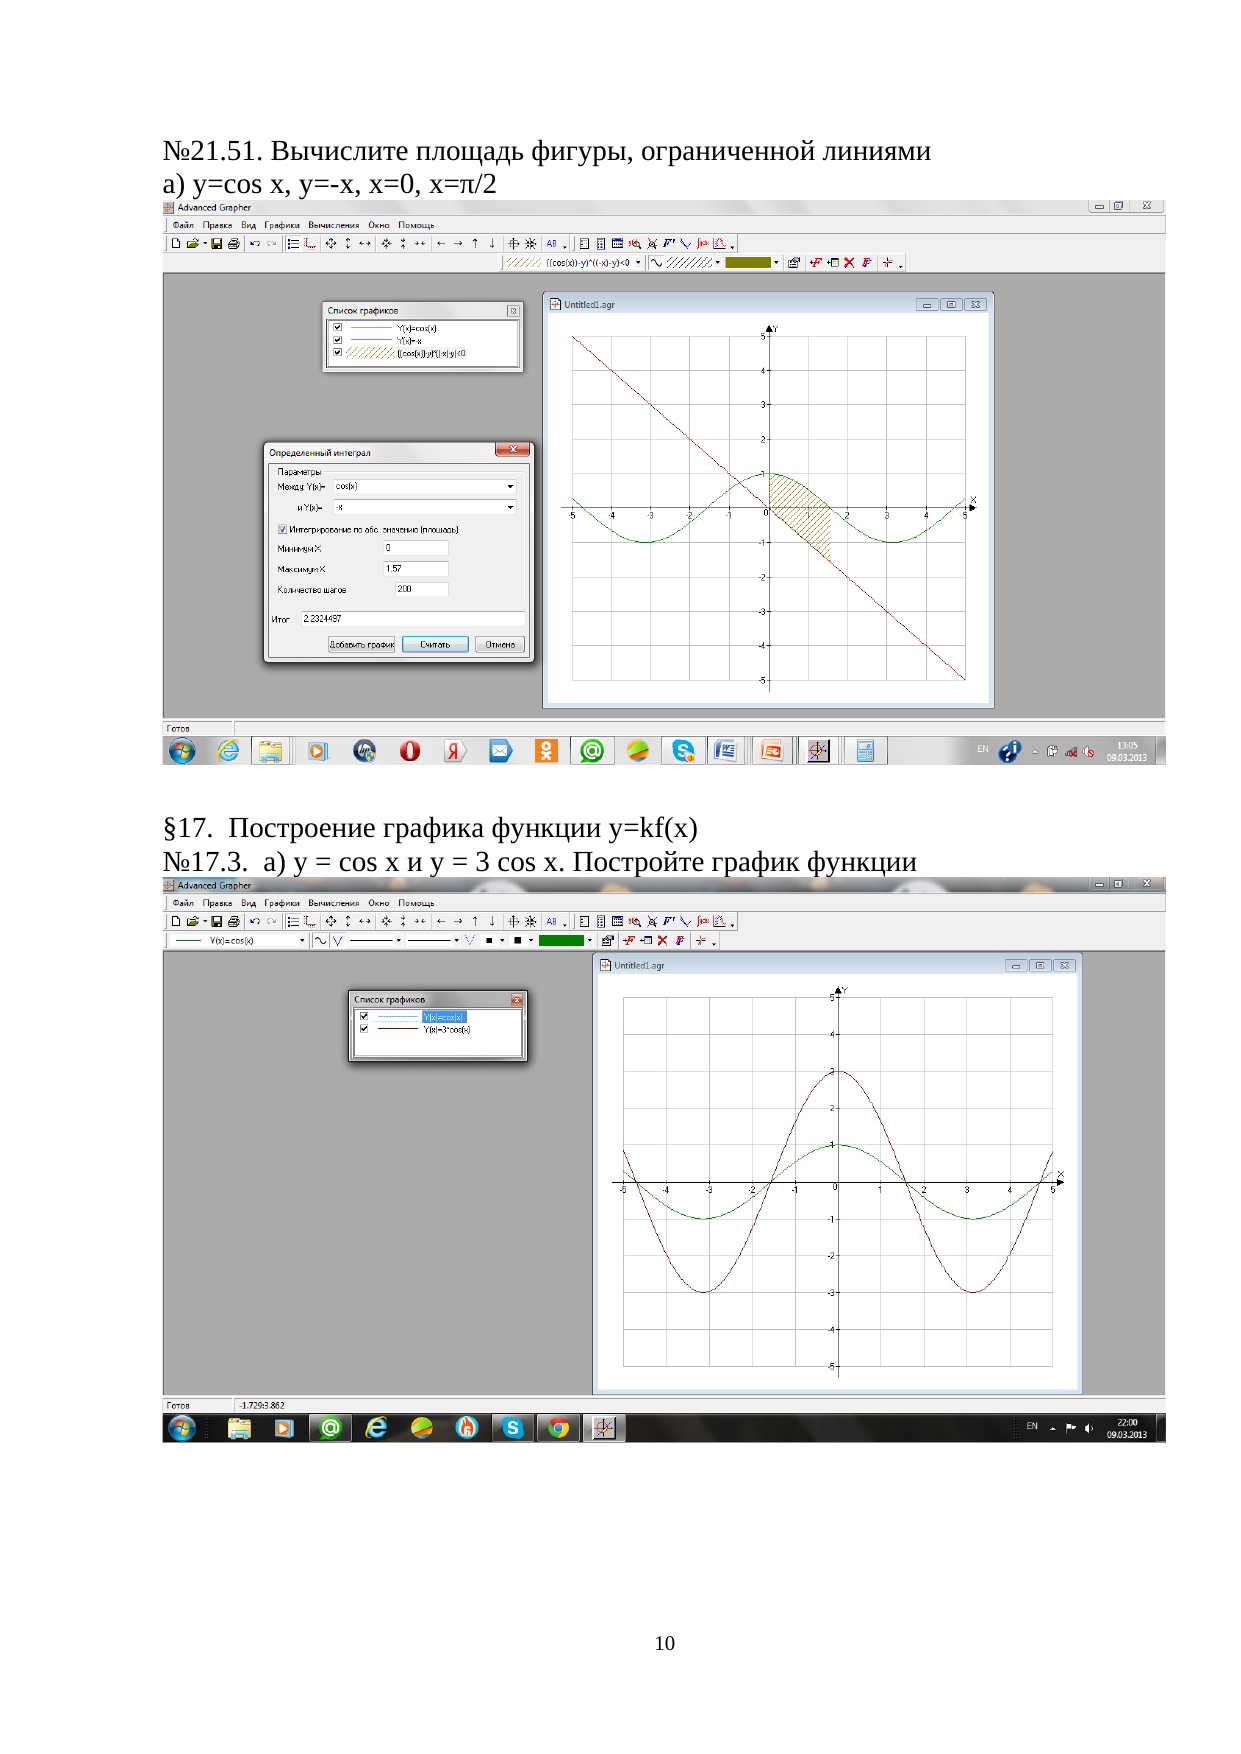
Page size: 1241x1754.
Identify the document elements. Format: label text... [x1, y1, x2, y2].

text №21.51. Вычислите площадь фигуры, ограниченной линиями [162, 133, 1167, 166]
picture [162, 200, 1166, 765]
text №17.3. а) у = cos х и у = 3 cos х. Постройте график функции [162, 844, 1167, 877]
picture [162, 877, 1166, 1447]
text а) у=cos x, y=-x, x=0, x=π/2 [162, 166, 1167, 200]
text §17. Построение графика функции у=kf(x) [162, 810, 1167, 844]
